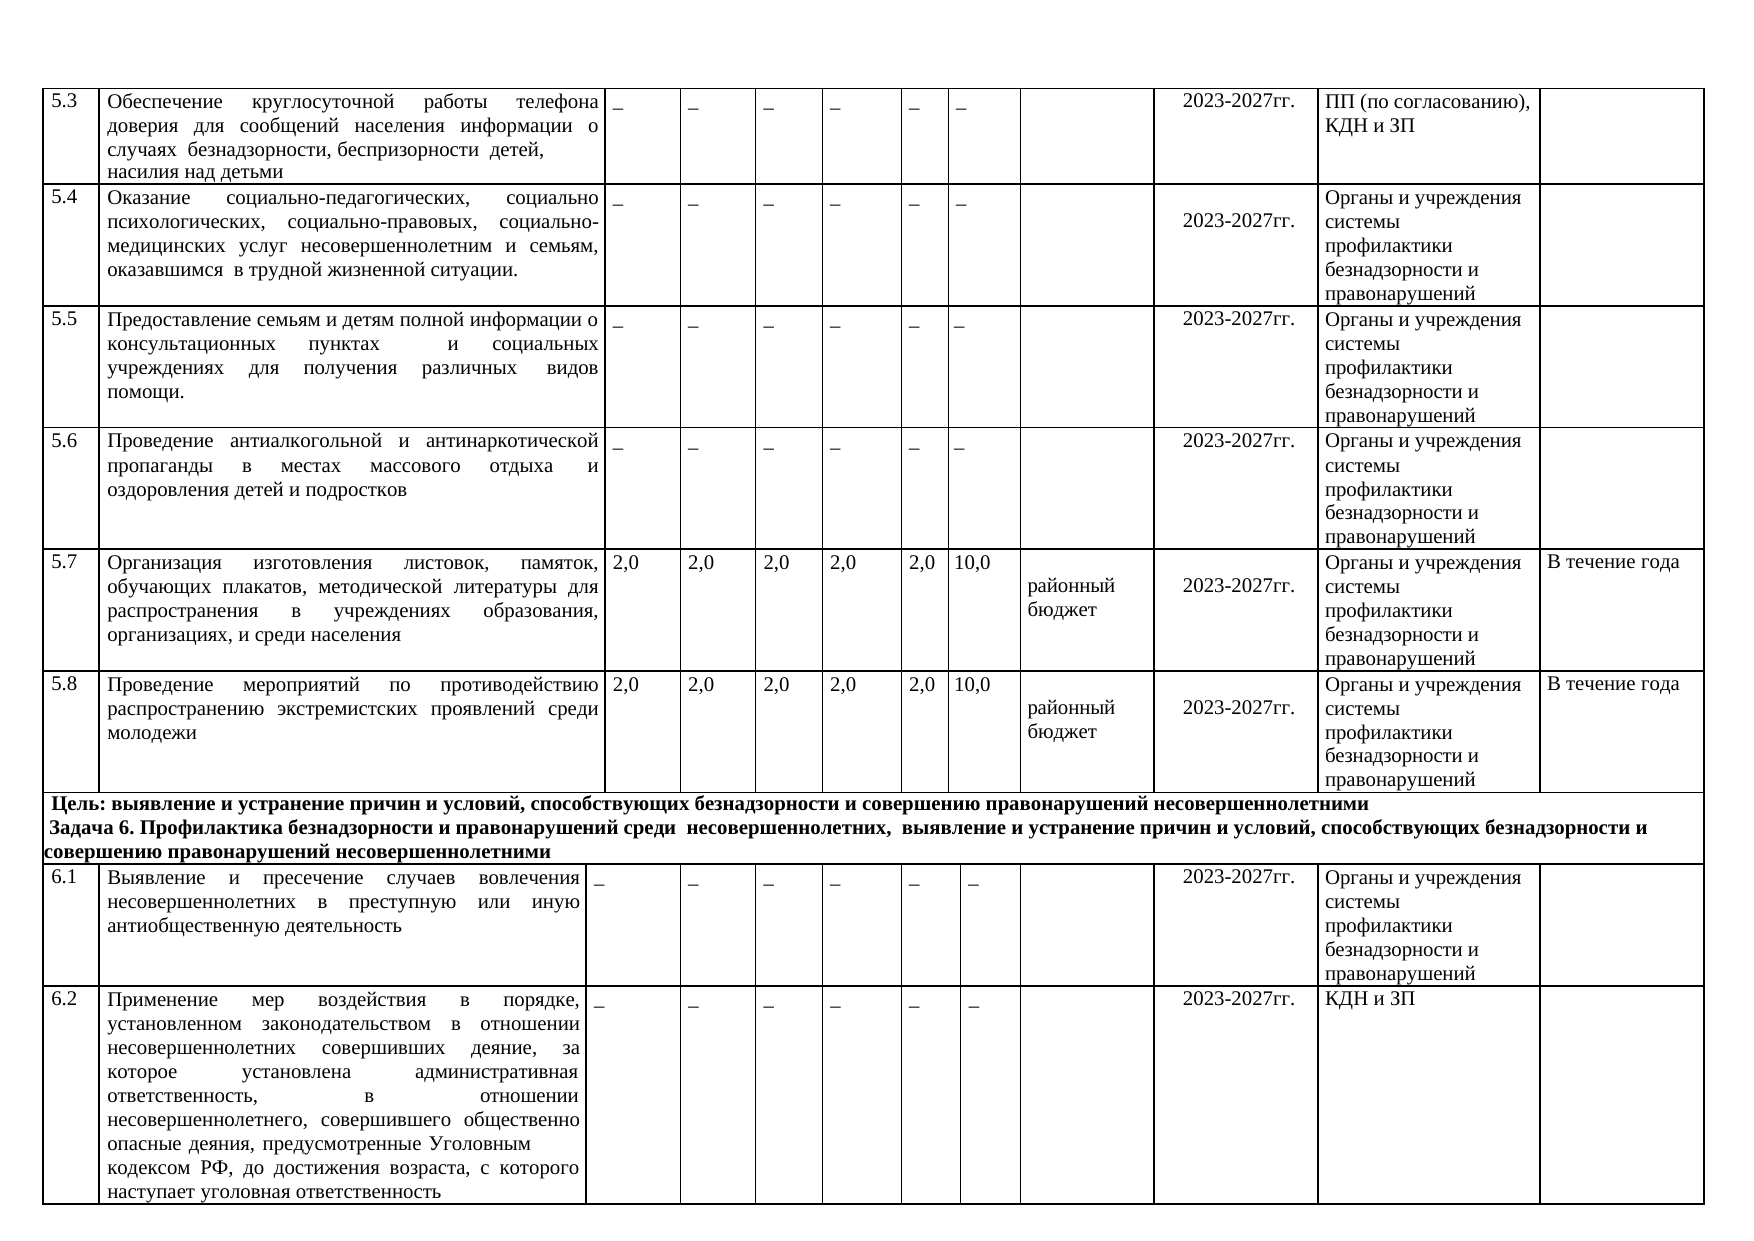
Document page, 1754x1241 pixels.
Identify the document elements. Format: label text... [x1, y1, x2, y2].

table_cell _ [823, 307, 901, 427]
table_cell _ [949, 185, 1020, 305]
table_cell Органы и учреждения системы профилактики безнадзорности и правонарушений [1319, 307, 1539, 427]
table_cell 5.3 [44, 89, 98, 183]
table_cell _ [823, 89, 901, 183]
table_cell Органы и учреждения системы профилактики безнадзорности и правонарушений [1319, 428, 1539, 548]
table_cell _ [606, 307, 680, 427]
table_cell Выявление и пресечение случаев вовлечения несовершеннолетних в преступную или иную антиобщественную деятельность [100, 865, 585, 985]
table_cell _ [823, 865, 901, 985]
table_cell _ [681, 987, 755, 1203]
table_cell _ [606, 185, 680, 305]
table_cell Проведение антиалкогольной и антинаркотической пропаганды в местах массового отдыха и оздоровления детей и подростков [100, 428, 604, 548]
table_cell _ [756, 865, 822, 985]
table_cell [1541, 307, 1703, 427]
table_cell Органы и учреждения системы профилактики безнадзорности и правонарушений [1319, 185, 1539, 305]
table_cell районный бюджет [1021, 672, 1153, 792]
table_cell Цель: выявление и устранение причин и условий, способствующих безнадзорности и совершению правонарушений несовершеннолетними Задача 6. Профилактика безнадзорности и правонарушений среди несовершеннолетних, выявление и устранение причин и условий, способствующих безнадзорности и совершению правонарушений несовершеннолетними [44, 793, 1703, 863]
table_cell [1541, 89, 1703, 183]
table_cell 2,0 [606, 672, 680, 792]
table_cell 2,0 [823, 550, 901, 670]
table_cell _ [902, 307, 948, 427]
table_cell _ [902, 428, 948, 548]
table_cell _ [902, 89, 948, 183]
table_cell 2023-2027гг. [1155, 672, 1317, 792]
table_cell _ [823, 987, 901, 1203]
table_cell _ [756, 185, 822, 305]
table_cell _ [756, 428, 822, 548]
table_cell 5.8 [44, 672, 98, 792]
table_cell [1021, 428, 1153, 548]
table_cell Проведение мероприятий по противодействию распространению экстремистских проявлений среди молодежи [100, 672, 604, 792]
table_cell 2023-2027гг. [1155, 987, 1317, 1203]
table_cell КДН и ЗП [1319, 987, 1539, 1203]
table_cell _ [756, 89, 822, 183]
table_cell [1541, 428, 1703, 548]
table_cell 2,0 [681, 672, 755, 792]
table_cell _ [681, 428, 755, 548]
table_cell [1021, 865, 1153, 985]
table_cell _ [587, 865, 680, 985]
table_cell _ [902, 865, 960, 985]
table_cell _ [681, 89, 755, 183]
table_cell Органы и учреждения системы профилактики безнадзорности и правонарушений [1319, 865, 1539, 985]
table_cell _ [823, 428, 901, 548]
table_cell _ [949, 307, 1020, 427]
table_cell 2023-2027гг. [1155, 428, 1317, 548]
table_cell 5.7 [44, 550, 98, 670]
table_cell 2,0 [756, 672, 822, 792]
table_cell [1021, 307, 1153, 427]
table_cell _ [961, 987, 1020, 1203]
table_cell [1021, 89, 1153, 183]
table_cell 2,0 [902, 550, 948, 670]
table_cell _ [756, 987, 822, 1203]
table_cell 5.4 [44, 185, 98, 305]
table_cell _ [606, 428, 680, 548]
table_cell ПП (по согласованию), КДН и ЗП [1319, 89, 1539, 183]
table_cell 6.1 [44, 865, 98, 985]
table_cell Оказание социально-педагогических, социально психологических, социально-правовых, социально- медицинских услуг несовершеннолетним и семьям, оказавшимся в трудной жизненной ситуации. [100, 185, 604, 305]
table_cell _ [949, 89, 1020, 183]
table_cell 2023-2027гг. [1155, 307, 1317, 427]
table_cell В течение года [1541, 672, 1703, 792]
table_cell _ [961, 865, 1020, 985]
table_cell районный бюджет [1021, 550, 1153, 670]
table_cell [1541, 185, 1703, 305]
table_cell 2023-2027гг. [1155, 550, 1317, 670]
table_cell 10,0 [949, 672, 1020, 792]
table_cell _ [823, 185, 901, 305]
table_cell 2023-2027гг. [1155, 89, 1317, 183]
table_cell [1541, 987, 1703, 1203]
table_cell _ [587, 987, 680, 1203]
table_cell _ [902, 185, 948, 305]
table_cell _ [681, 865, 755, 985]
table_cell _ [902, 987, 960, 1203]
table_cell [1021, 987, 1153, 1203]
table_cell Применение мер воздействия в порядке, установленном законодательством в отношении несовершеннолетних совершивших деяние, за которое установлена административная ответственность, в отношении несовершеннолетнего, совершившего общественно опасные деяния, предусмотренные Уголовным кодексом РФ, до достижения возраста, с которого наступает уголовная ответственность [100, 987, 585, 1203]
table_cell Органы и учреждения системы профилактики безнадзорности и правонарушений [1319, 672, 1539, 792]
table_cell 5.5 [44, 307, 98, 427]
table_cell 2,0 [606, 550, 680, 670]
table_cell _ [949, 428, 1020, 548]
table_cell 2,0 [681, 550, 755, 670]
table_cell 2,0 [823, 672, 901, 792]
table_cell 2023-2027гг. [1155, 865, 1317, 985]
table_cell 6.2 [44, 987, 98, 1203]
table_cell В течение года [1541, 550, 1703, 670]
table_cell _ [681, 185, 755, 305]
table_cell 2,0 [756, 550, 822, 670]
table_cell _ [756, 307, 822, 427]
table_cell [1541, 865, 1703, 985]
table_cell 2023-2027гг. [1155, 185, 1317, 305]
table_cell Обеспечение круглосуточной работы телефона доверия для сообщений населения информации о случаях безнадзорности, беспризорности детей, насилия над детьми [100, 89, 604, 183]
table_cell [1021, 185, 1153, 305]
table_cell Органы и учреждения системы профилактики безнадзорности и правонарушений [1319, 550, 1539, 670]
table_cell Предоставление семьям и детям полной информации о консультационных пунктах и социальных учреждениях для получения различных видов помощи. [100, 307, 604, 427]
table_cell Организация изготовления листовок, памяток, обучающих плакатов, методической литературы для распространения в учреждениях образования, организациях, и среди населения [100, 550, 604, 670]
table_cell 5.6 [44, 428, 98, 548]
table_cell 2,0 [902, 672, 948, 792]
table_cell 10,0 [949, 550, 1020, 670]
table_cell _ [681, 307, 755, 427]
table_cell _ [606, 89, 680, 183]
